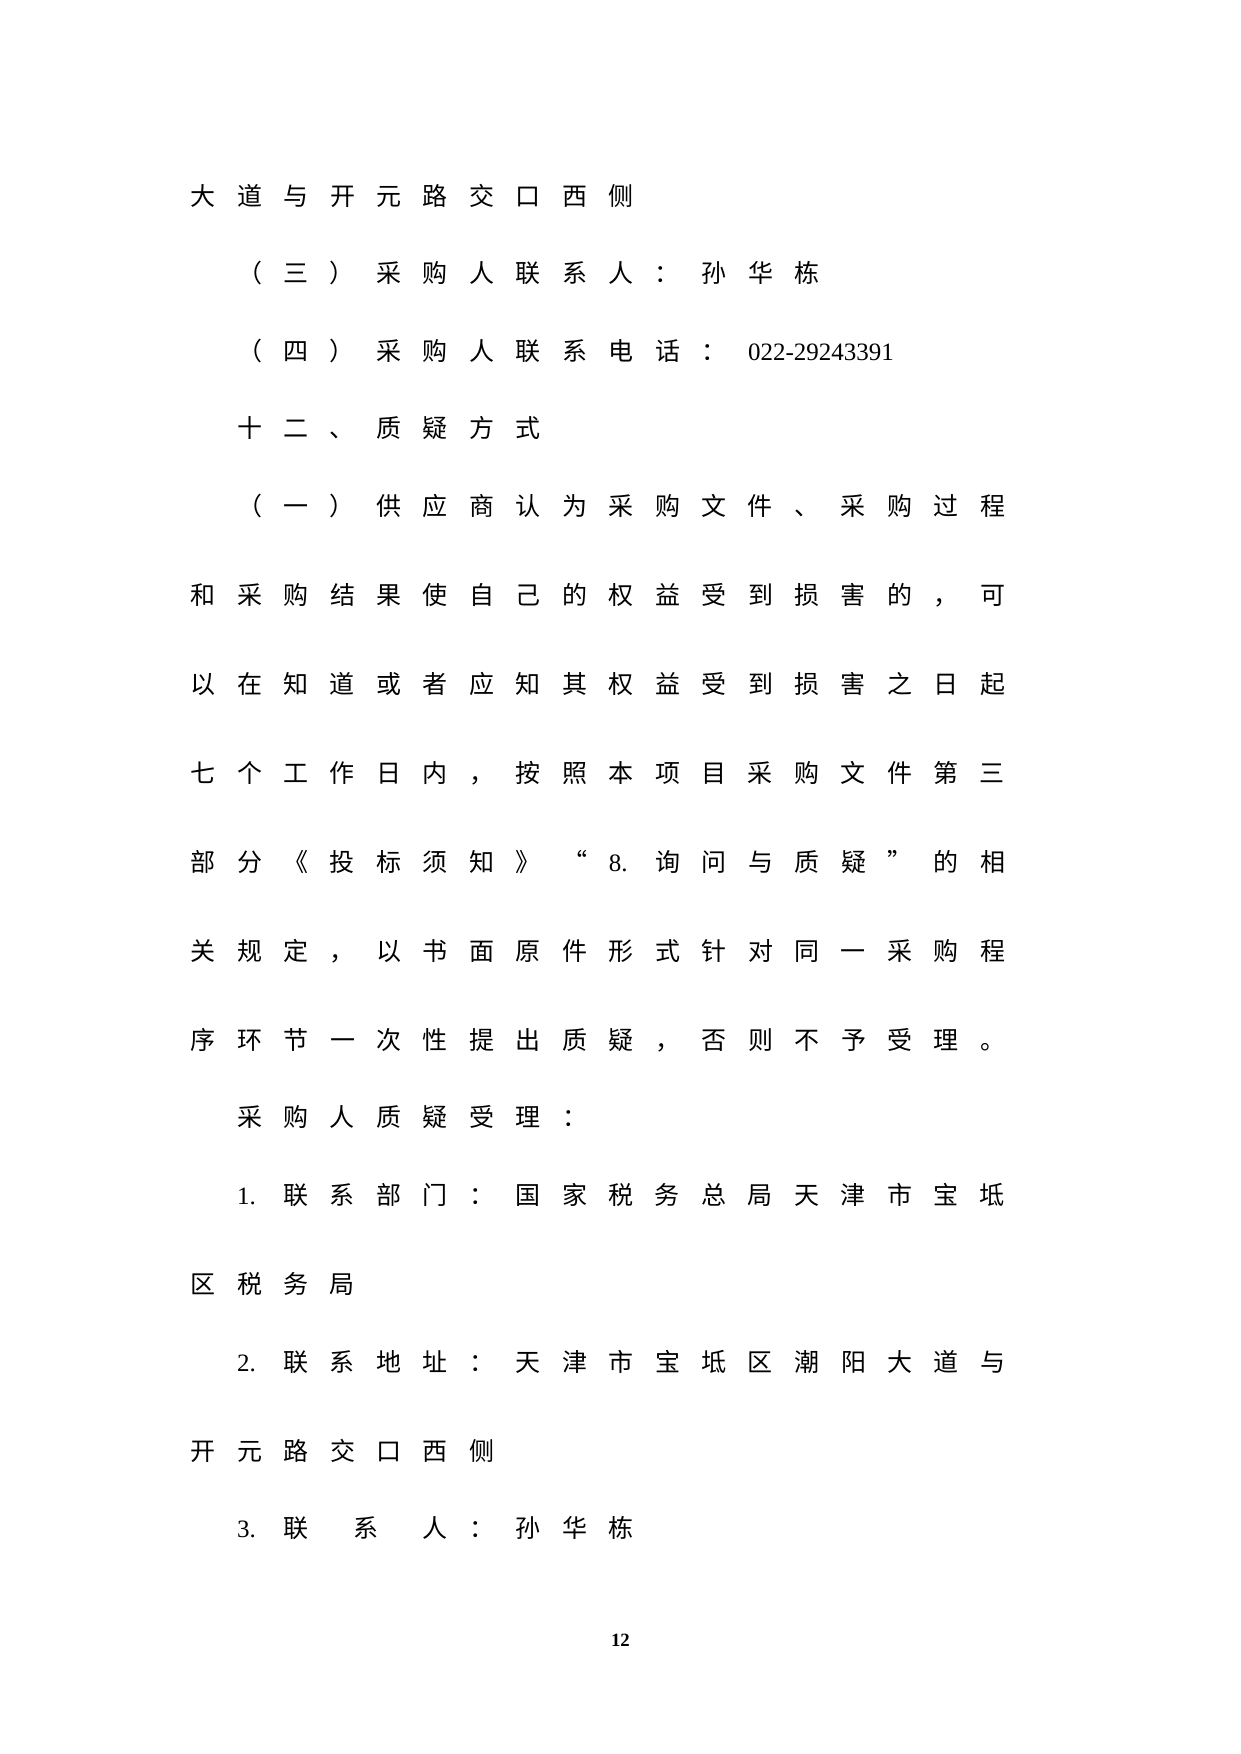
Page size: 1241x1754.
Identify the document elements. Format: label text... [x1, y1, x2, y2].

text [190, 164, 1050, 224]
text 十二、质疑方式 [190, 397, 1050, 456]
text （四）采购人联系电话：022-29243391 [190, 319, 1050, 379]
text （三）采购人联系人：孙华栋 [190, 242, 1050, 301]
text （一）供应商认为采购文件、采购过程和采购结果使自己的权益受到损害的，可以在知道或者应知其权益受到损害之日起七个工作日内，按照本项目采购文件第三部分《投标须知》“8. 询问与质疑”的相关规定，以书面原件形式针对同一采购程序环节一次性提出质疑，否则不予受理。 [190, 474, 1050, 1068]
text 3. 联 系 人：孙华栋 [190, 1497, 1050, 1556]
text 采购人质疑受理： [190, 1086, 1050, 1146]
text 2. 联系地址：天津市宝坻区潮阳大道与开元路交口西侧 [190, 1330, 1050, 1479]
text 1. 联系部门：国家税务总局天津市宝坻区税务局 [190, 1164, 1050, 1312]
